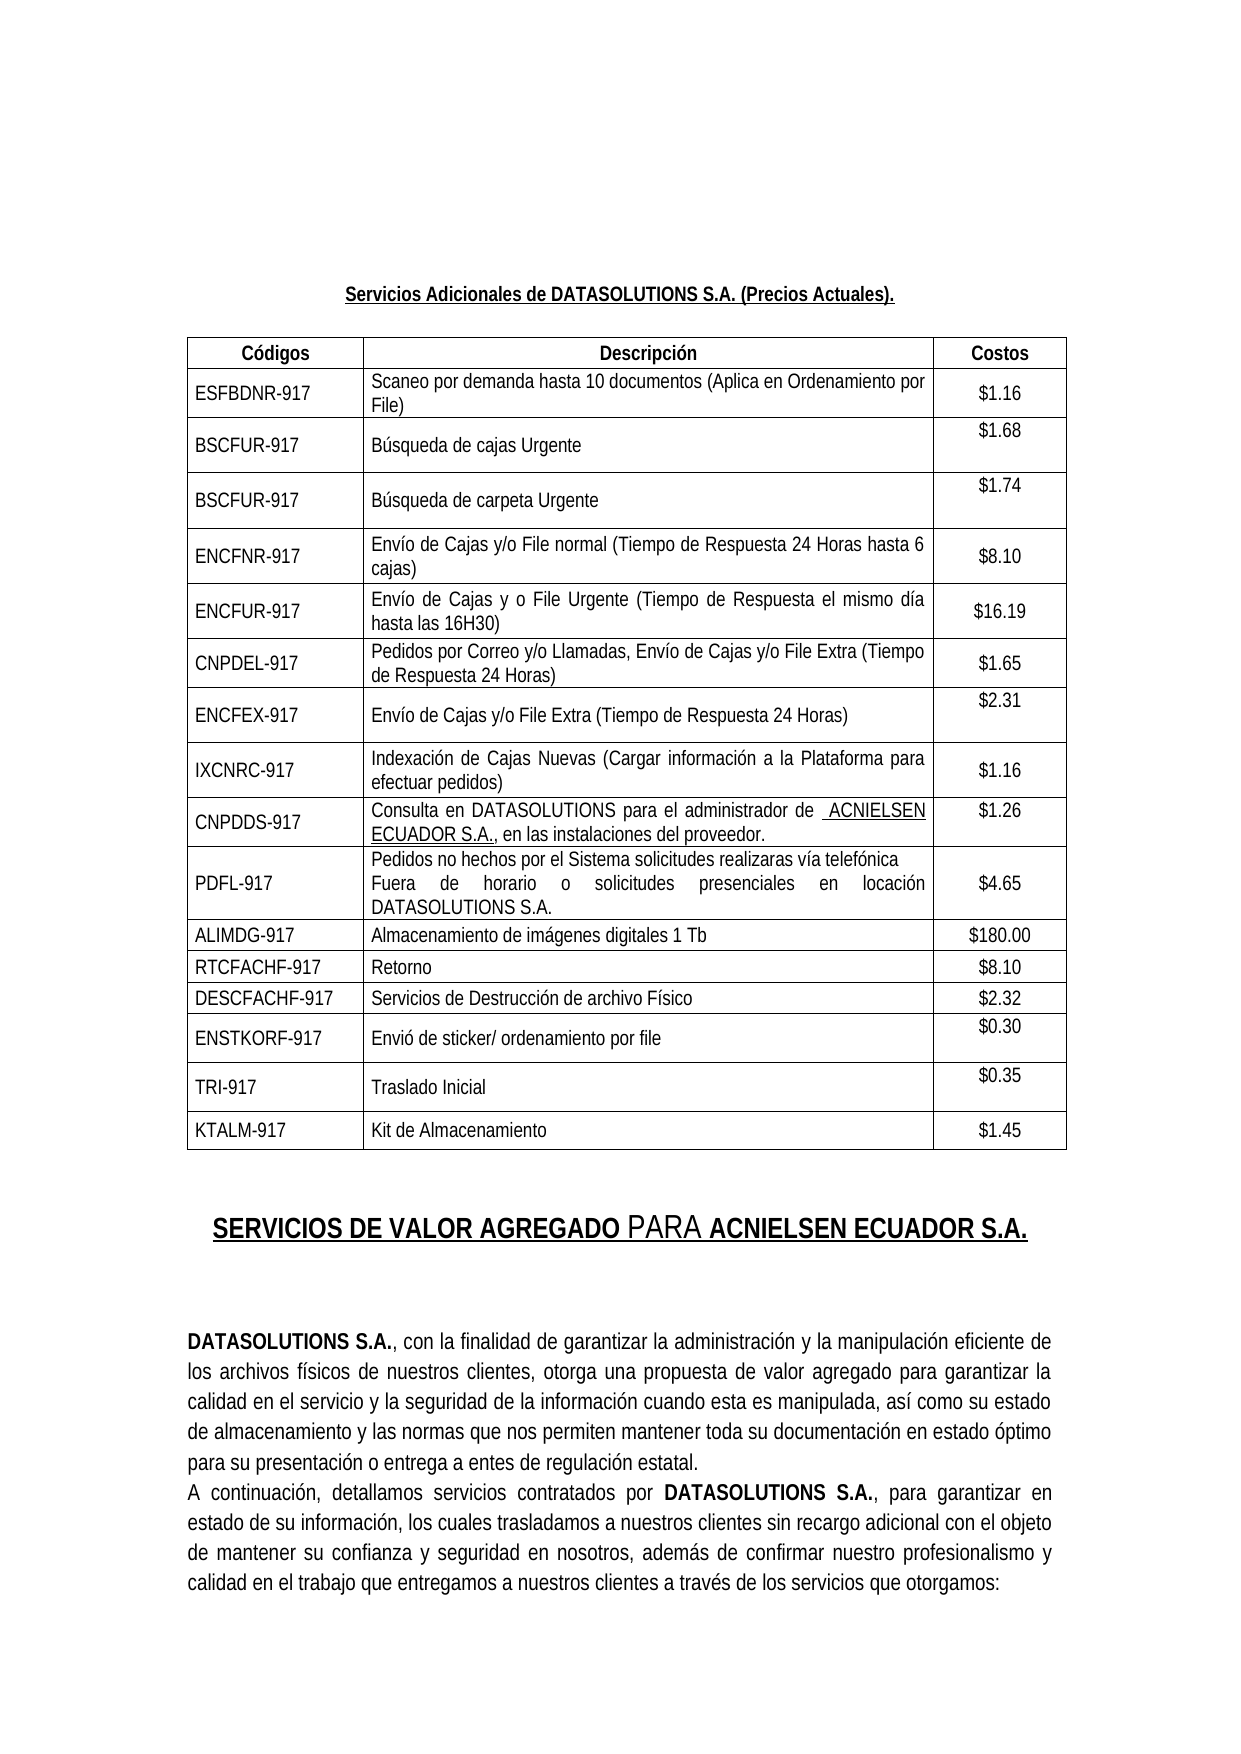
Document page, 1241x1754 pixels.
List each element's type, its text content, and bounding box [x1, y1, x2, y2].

table_header Descripción [364, 338, 933, 368]
table_cell Traslado Inicial [364, 1063, 933, 1111]
table_cell ESFBDNR-917 [188, 369, 363, 417]
table_cell Envío de Cajas y/o File Extra (Tiempo de Respuesta 24 Horas) [364, 688, 933, 742]
text SERVICIOS DE VALOR AGREGADO PARA ACNIELSEN ECUADOR S.A. [187, 1207, 1053, 1245]
table_cell Almacenamiento de imágenes digitales 1 Tb [364, 920, 933, 950]
table_cell PDFL-917 [188, 847, 363, 919]
table_cell ENCFEX-917 [188, 688, 363, 742]
table_cell $2.32 [934, 983, 1066, 1013]
table_cell BSCFUR-917 [188, 418, 363, 472]
table_cell Búsqueda de carpeta Urgente [364, 473, 933, 527]
table_cell Pedidos no hechos por el Sistema solicitudes realizaras vía telefónica Fuera de horario o solicitudes presenciales en locación DATASOLUTIONS S.A. [364, 847, 933, 919]
table_cell $0.35 [934, 1063, 1066, 1111]
table_cell Retorno [364, 951, 933, 982]
table_cell $1.74 [934, 473, 1066, 527]
table_cell $180.00 [934, 920, 1066, 950]
table_cell ALIMDG-917 [188, 920, 363, 950]
table_cell TRI-917 [188, 1063, 363, 1111]
table_cell $1.68 [934, 418, 1066, 472]
table_cell $1.65 [934, 639, 1066, 687]
table_cell Scaneo por demanda hasta 10 documentos (Aplica en Ordenamiento por File) [364, 369, 933, 417]
table_cell $16.19 [934, 584, 1066, 638]
table_cell CNPDDS-917 [188, 798, 363, 846]
table_cell Servicios de Destrucción de archivo Físico [364, 983, 933, 1013]
table_cell BSCFUR-917 [188, 473, 363, 527]
table_cell ENCFUR-917 [188, 584, 363, 638]
table_cell $1.45 [934, 1112, 1066, 1148]
table_cell Indexación de Cajas Nuevas (Cargar información a la Plataforma para efectuar pedidos) [364, 743, 933, 797]
table_cell Envío de Cajas y/o File normal (Tiempo de Respuesta 24 Horas hasta 6 cajas) [364, 529, 933, 583]
table_cell $0.30 [934, 1014, 1066, 1062]
table_cell Búsqueda de cajas Urgente [364, 418, 933, 472]
table_cell ENCFNR-917 [188, 529, 363, 583]
table_header Costos [934, 338, 1066, 368]
text Servicios Adicionales de DATASOLUTIONS S.A. (Precios Actuales). [187, 282, 1052, 306]
table_header Códigos [188, 338, 363, 368]
text A continuación, detallamos servicios contratados por DATASOLUTIONS S.A., para garantizar en estado de su información, los cuales trasladamos a nuestros clientes sin recargo adicional con el objeto de mantener su confianza y seguridad en nosotros, además de confirmar nuestro profesionalismo y calidad en el trabajo que entregamos a nuestros clientes a través de los servicios que otorgamos: [187, 1479, 1052, 1596]
table_cell Kit de Almacenamiento [364, 1112, 933, 1148]
table_cell Consulta en DATASOLUTIONS para el administrador de ACNIELSEN ECUADOR S.A., en las instalaciones del proveedor. [364, 798, 933, 846]
table_cell $8.10 [934, 529, 1066, 583]
table_cell $1.26 [934, 798, 1066, 846]
table_cell CNPDEL-917 [188, 639, 363, 687]
table_cell $2.31 [934, 688, 1066, 742]
table_cell $1.16 [934, 369, 1066, 417]
table_cell Pedidos por Correo y/o Llamadas, Envío de Cajas y/o File Extra (Tiempo de Respuesta 24 Horas) [364, 639, 933, 687]
table_cell DESCFACHF-917 [188, 983, 363, 1013]
table_cell $1.16 [934, 743, 1066, 797]
table_cell RTCFACHF-917 [188, 951, 363, 982]
table_cell Envío de Cajas y o File Urgente (Tiempo de Respuesta el mismo día hasta las 16H30) [364, 584, 933, 638]
table_cell ENSTKORF-917 [188, 1014, 363, 1062]
table_cell IXCNRC-917 [188, 743, 363, 797]
table_cell KTALM-917 [188, 1112, 363, 1148]
table_cell $8.10 [934, 951, 1066, 982]
text DATASOLUTIONS S.A., con la finalidad de garantizar la administración y la manipulación eficiente de los archivos físicos de nuestros clientes, otorga una propuesta de valor agregado para garantizar la calidad en el servicio y la seguridad de la información cuando esta es manipulada, así como su estado de almacenamiento y las normas que nos permiten mantener toda su documentación en estado óptimo para su presentación o entrega a entes de regulación estatal. [187, 1328, 1052, 1475]
table_cell Envió de sticker/ ordenamiento por file [364, 1014, 933, 1062]
table_cell $4.65 [934, 847, 1066, 919]
